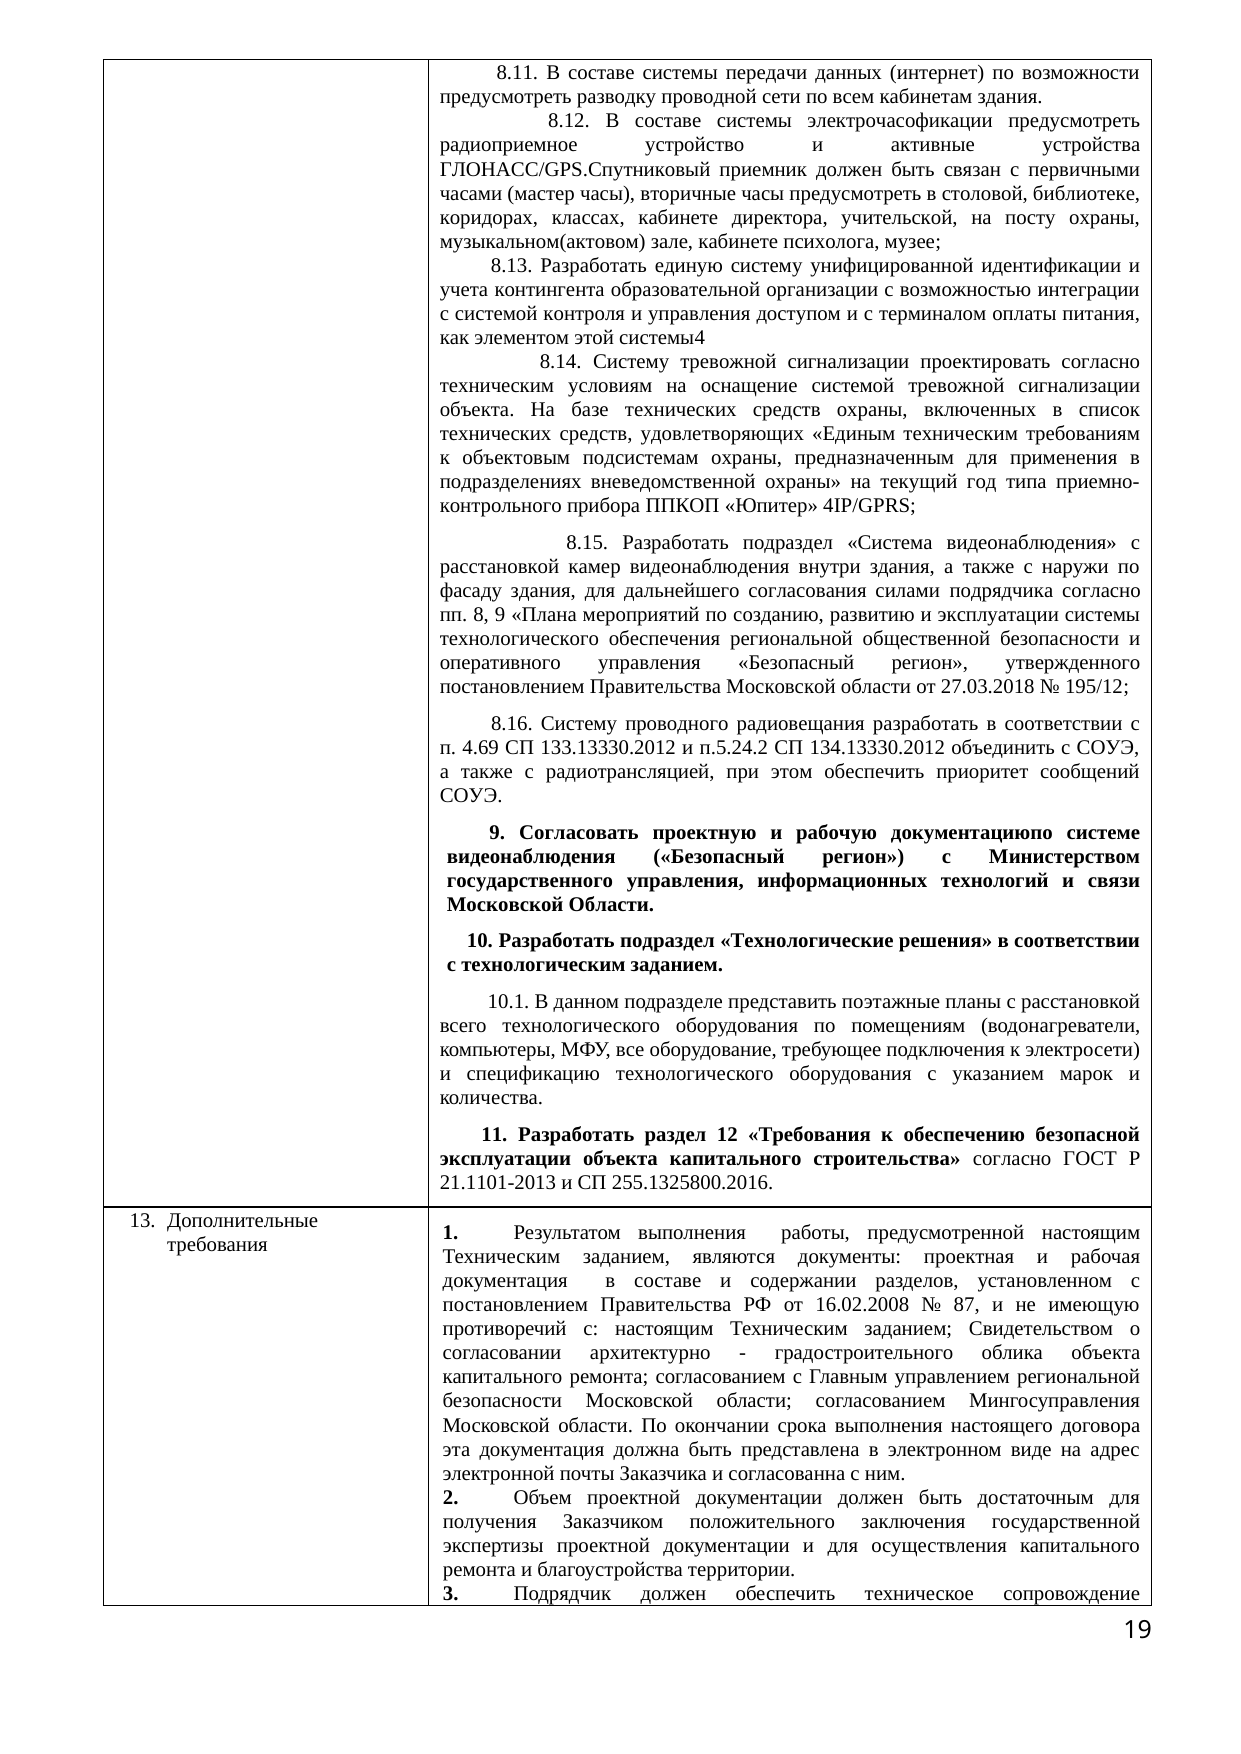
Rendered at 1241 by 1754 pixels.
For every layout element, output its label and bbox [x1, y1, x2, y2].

table_cell [104, 60, 428, 1206]
table_cell [429, 60, 1151, 1206]
table_cell [429, 1208, 1151, 1605]
table_cell [104, 1208, 428, 1605]
